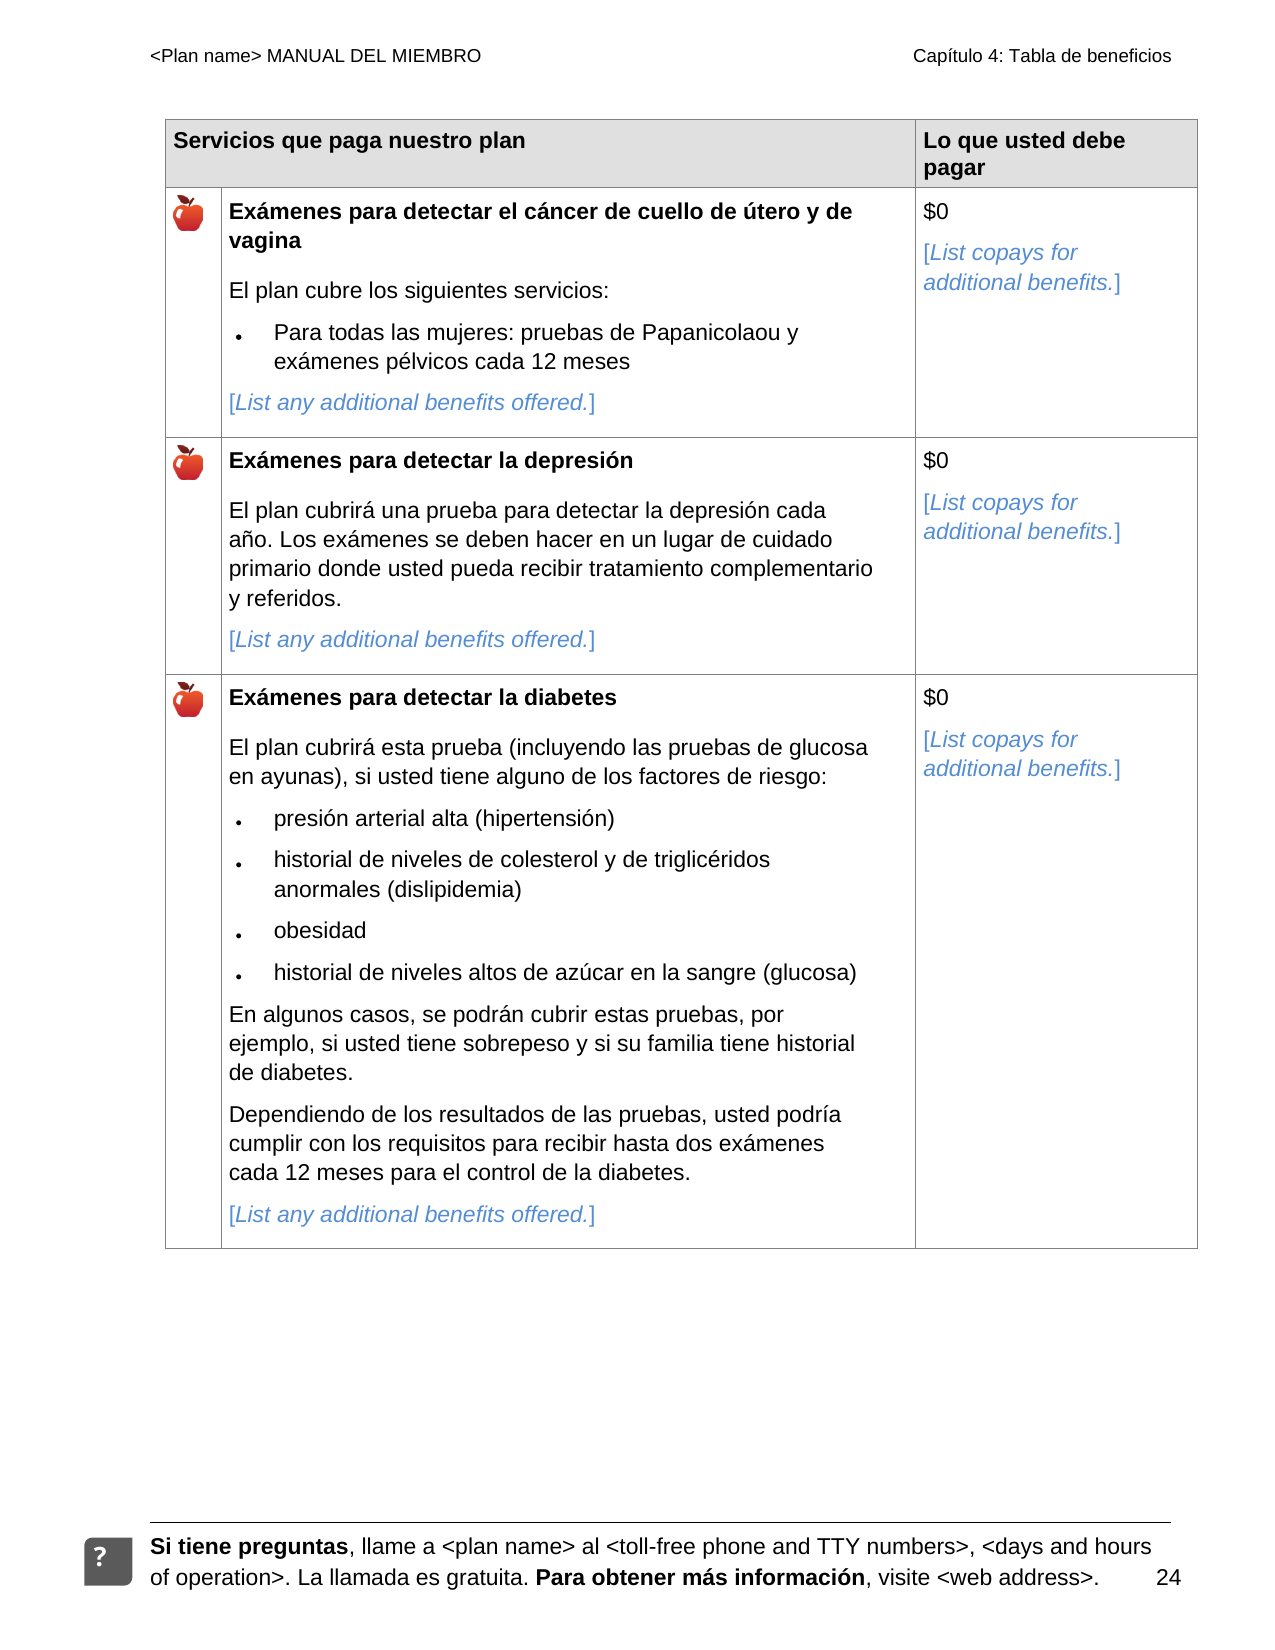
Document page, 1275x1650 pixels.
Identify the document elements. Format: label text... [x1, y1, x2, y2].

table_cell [916, 675, 1197, 1248]
table_cell [166, 188, 221, 437]
table_cell Exámenes para detectar la diabetes El plan cubrirá esta prueba (incluyendo las pruebas de glucosa en ayunas), si usted tiene alguno de los factores de riesgo: presión arterial alta (hipertensión) historial de niveles de colesterol y de triglicéridos anormales (dislipidemia) obesidad historial de niveles altos de azúcar en la sangre (glucosa) En algunos casos, se podrán cubrir estas pruebas, por ejemplo, si usted tiene sobrepeso y si su familia tiene historial de diabetes. Dependiendo de los resultados de las pruebas, usted podría cumplir con los requisitos para recibir hasta dos exámenes cada 12 meses para el control de la diabetes. [List any additional benefits offered.] [222, 675, 915, 1248]
picture [173, 682, 203, 717]
table_cell $0 [List copays for additional benefits.] [916, 438, 1197, 673]
table_header Lo que usted debe pagar [916, 120, 1197, 187]
table_cell Exámenes para detectar el cáncer de cuello de útero y de vagina El plan cubre los siguientes servicios: Para todas las mujeres: pruebas de Papanicolaou y exámenes pélvicos cada 12 meses [List any additional benefits offered.] [222, 188, 915, 437]
table_header Servicios que paga nuestro plan [166, 120, 915, 187]
table_cell [166, 438, 221, 673]
table_cell Exámenes para detectar la depresión El plan cubrirá una prueba para detectar la depresión cada año. Los exámenes se deben hacer en un lugar de cuidado primario donde usted pueda recibir tratamiento complementario y referidos. [List any additional benefits offered.] [222, 438, 915, 673]
picture [173, 445, 203, 480]
table_cell [166, 675, 221, 1248]
picture [173, 195, 203, 231]
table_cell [916, 188, 1197, 437]
